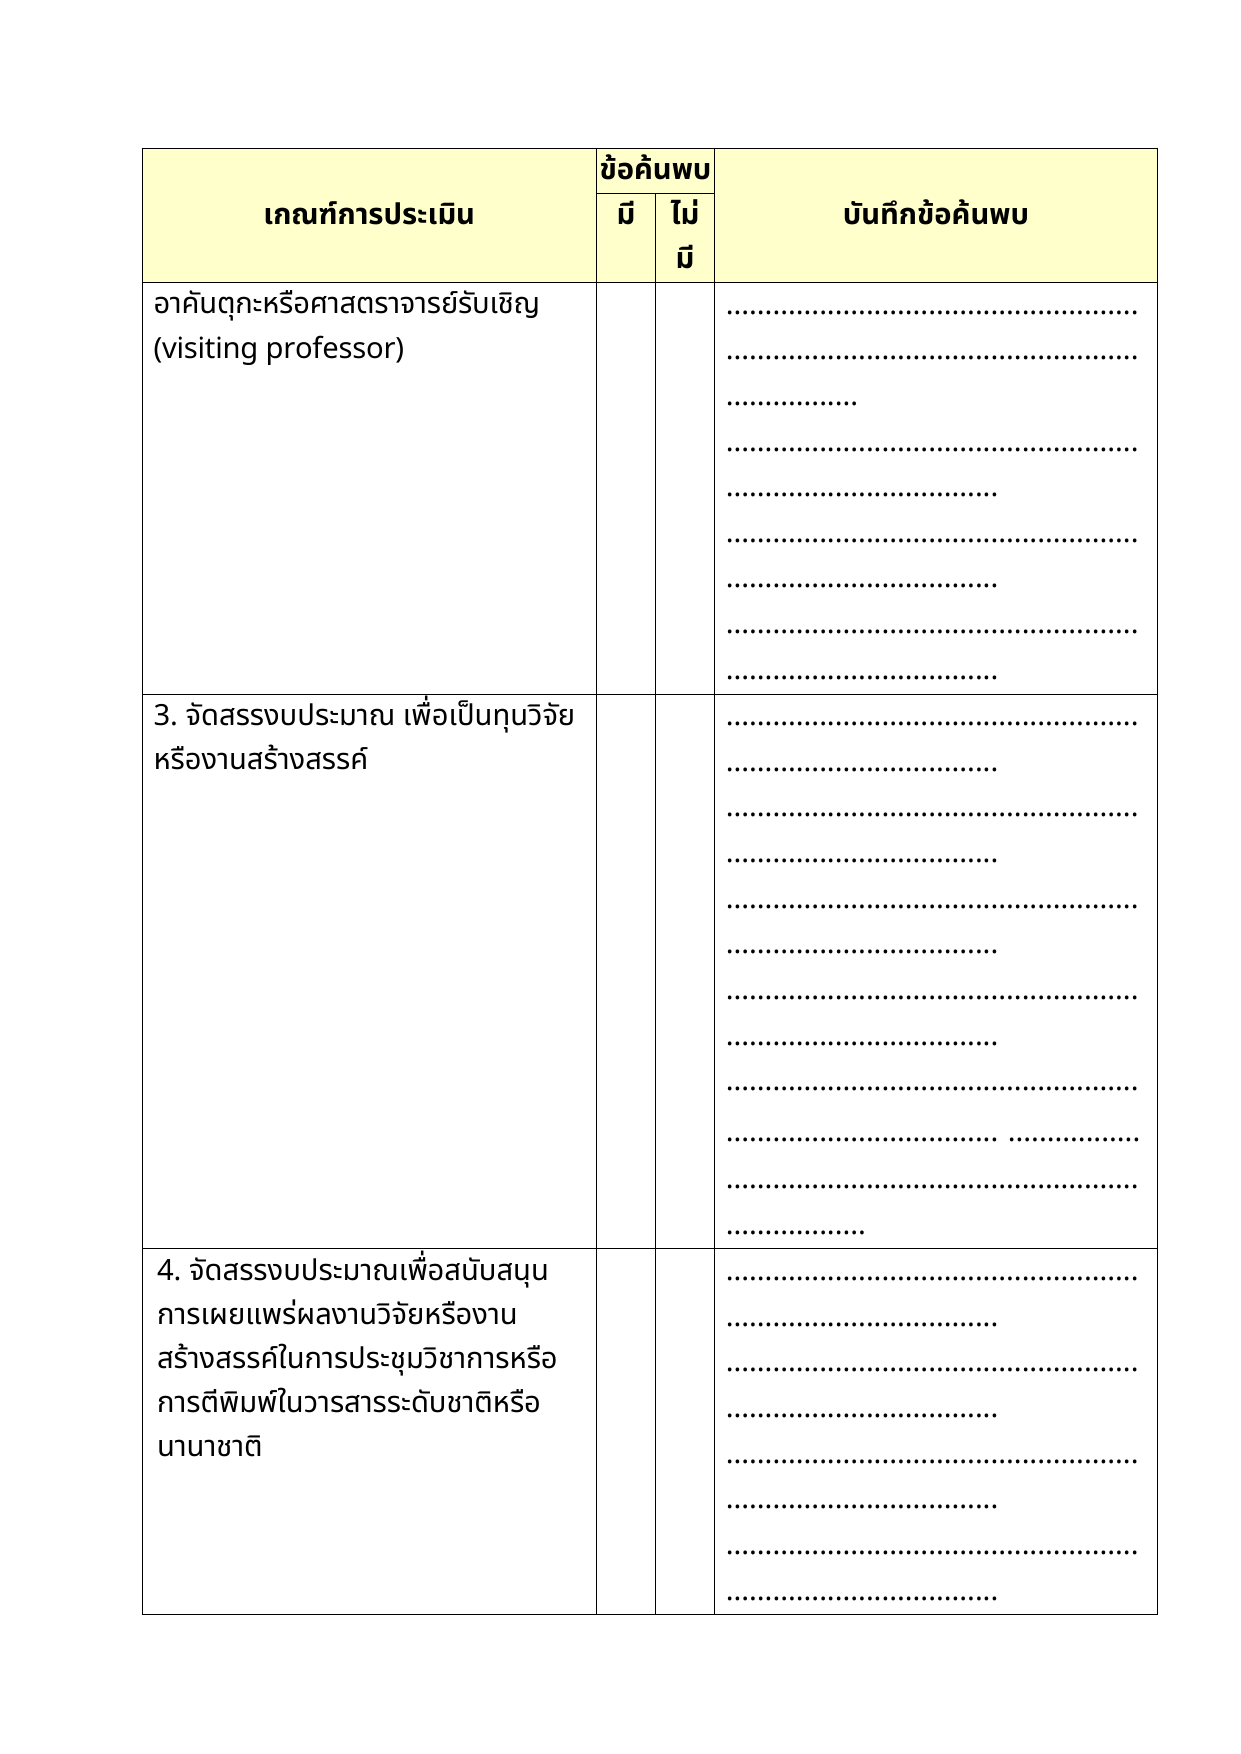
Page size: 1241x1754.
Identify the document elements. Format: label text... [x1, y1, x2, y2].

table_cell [143, 283, 596, 693]
table_cell มี [597, 194, 655, 282]
table_cell ไม่มี [656, 194, 714, 282]
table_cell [715, 1249, 1157, 1614]
table_header ข้อค้นพบ [597, 149, 714, 193]
table_cell [656, 1249, 714, 1614]
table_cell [715, 283, 1157, 693]
table_cell 3. จัดสรรงบประมาณ เพื่อเป็นทุนวิจัยหรืองานสร้างสรรค์ [143, 695, 596, 1248]
table_header เกณฑ์การประเมิน [143, 149, 596, 282]
table_cell ........................................................................................ ........................................................................................ ........................................................................................ ........................................................................................ ........................................................................................ ........................................................................................ [715, 695, 1157, 1248]
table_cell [143, 1249, 596, 1614]
table_cell [597, 1249, 655, 1614]
table_cell [656, 283, 714, 693]
table_cell [597, 695, 655, 1248]
table_cell [597, 283, 655, 693]
table_header บันทึกข้อค้นพบ [715, 149, 1157, 282]
table_cell [656, 695, 714, 1248]
